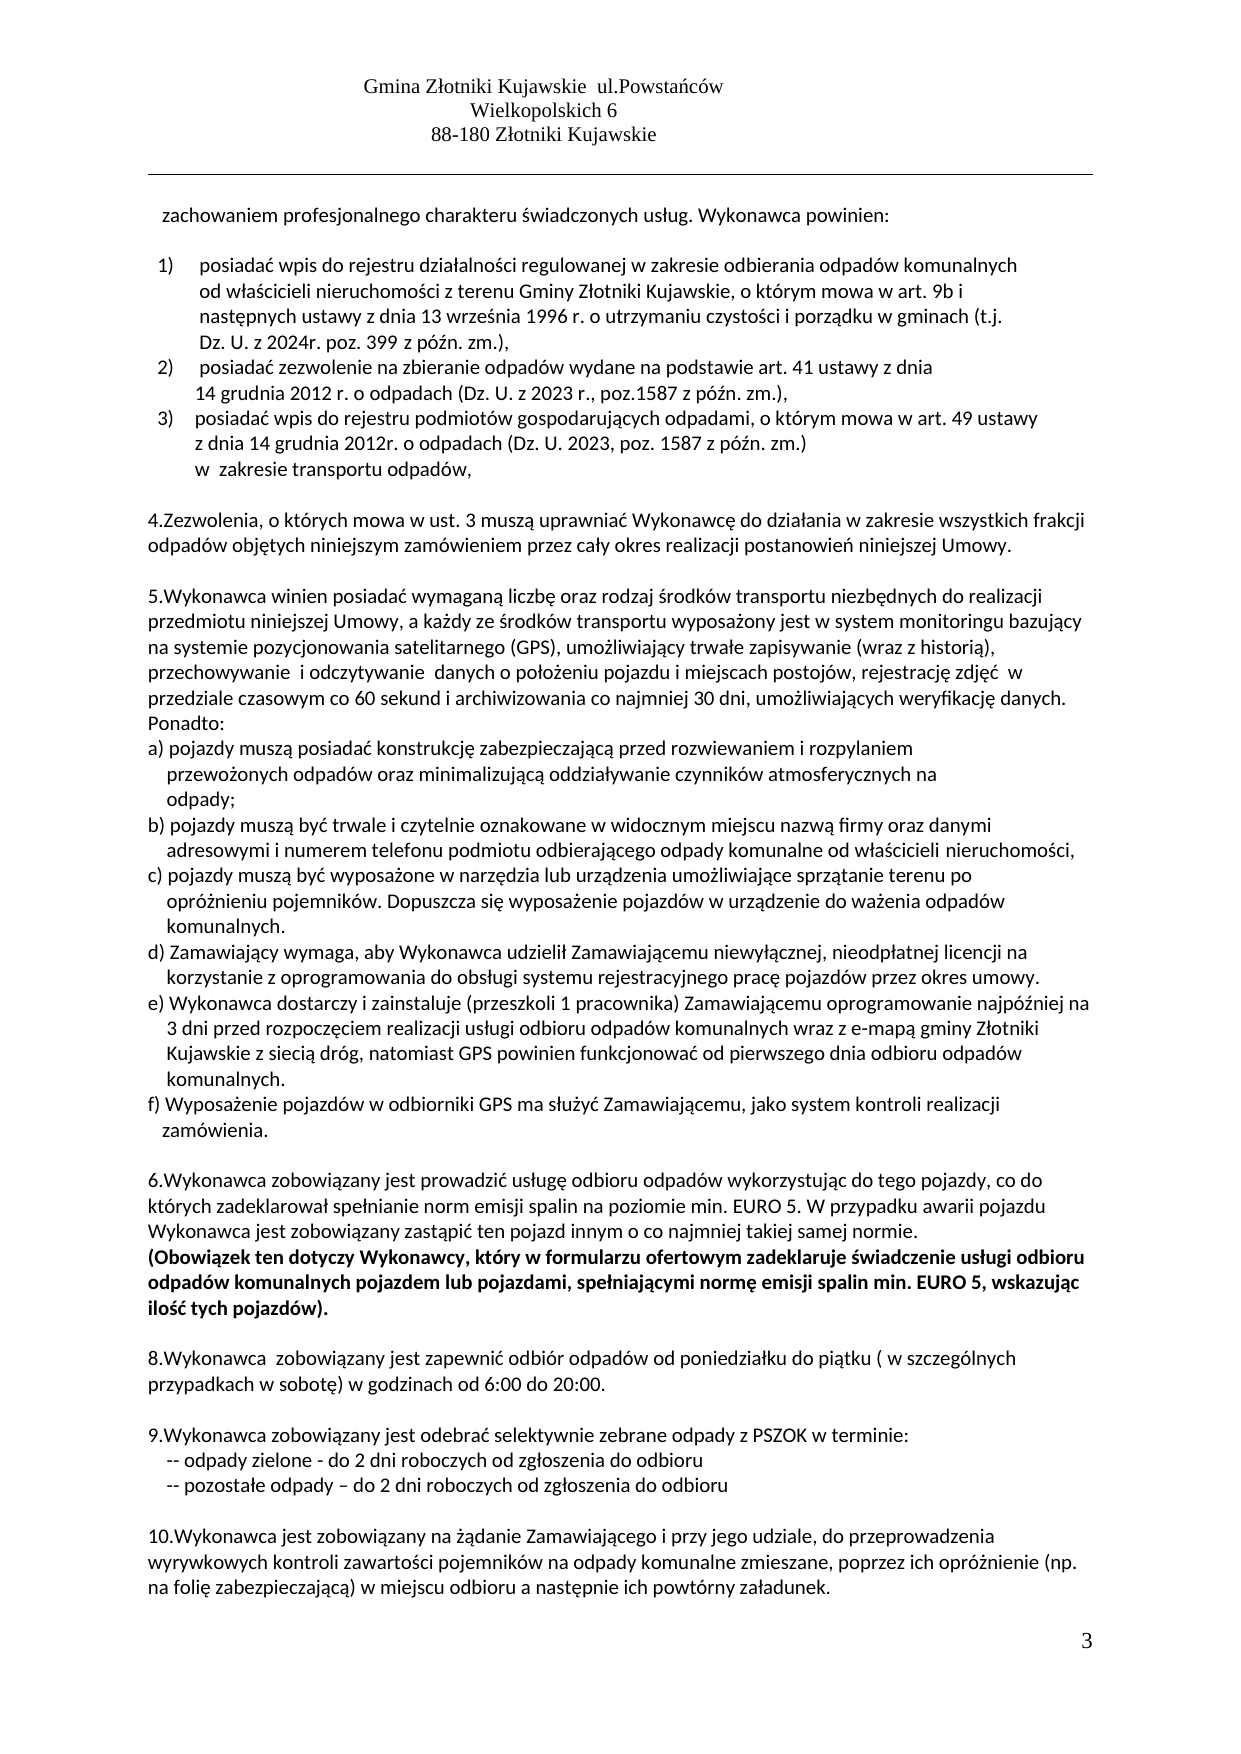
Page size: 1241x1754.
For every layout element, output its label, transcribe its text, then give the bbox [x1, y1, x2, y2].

text następnych ustawy z dnia 13 września 1996 r. o utrzymaniu czystości i porządku w gminach (t.j. [148, 303, 1093, 329]
text 4.Zezwolenia, o których mowa w ust. 3 muszą uprawniać Wykonawcę do działania w zakresie wszystkich frakcji odpadów objętych niniejszym zamówieniem przez cały okres realizacji postanowień niniejszej Umowy. [148, 507, 1093, 558]
text przewożonych odpadów oraz minimalizującą oddziaływanie czynników atmosferycznych na [148, 761, 1093, 786]
text Kujawskie z siecią dróg, natomiast GPS powinien funkcjonować od pierwszego dnia odbioru odpadów [148, 1041, 1093, 1066]
list posiadać wpis do rejestru podmiotów gospodarujących odpadami, o którym mowa w art. 49 ustawy [157, 405, 1093, 431]
text d) Zamawiający wymaga, aby Wykonawca udzielił Zamawiającemu niewyłącznej, nieodpłatnej licencji na [148, 939, 1093, 964]
text c) pojazdy muszą być wyposażone w narzędzia lub urządzenia umożliwiające sprzątanie terenu po [148, 863, 1093, 888]
text 10.Wykonawca jest zobowiązany na żądanie Zamawiającego i przy jego udziale, do przeprowadzenia wyrywkowych kontroli zawartości pojemników na odpady komunalne zmieszane, poprzez ich opróżnienie (np. na folię zabezpieczającą) w miejscu odbioru a następnie ich powtórny załadunek. [148, 1523, 1093, 1600]
text komunalnych. [148, 913, 1093, 939]
text zamówienia. [148, 1117, 1093, 1142]
text odpady; [148, 786, 1093, 812]
text 5.Wykonawca winien posiadać wymaganą liczbę oraz rodzaj środków transportu niezbędnych do realizacji przedmiotu niniejszej Umowy, a każdy ze środków transportu wyposażony jest w system monitoringu bazujący na systemie pozycjonowania satelitarnego (GPS), umożliwiający trwałe zapisywanie (wraz z historią), przechowywanie i odczytywanie danych o położeniu pojazdu i miejscach postojów, rejestrację zdjęć w przedziale czasowym co 60 sekund i archiwizowania co najmniej 30 dni, umożliwiających weryfikację danych. [148, 583, 1093, 710]
text od właścicieli nieruchomości z terenu Gminy Złotniki Kujawskie, o którym mowa w art. 9b i [148, 278, 1093, 303]
text 9.Wykonawca zobowiązany jest odebrać selektywnie zebrane odpady z PSZOK w terminie: [148, 1422, 1093, 1447]
text zachowaniem profesjonalnego charakteru świadczonych usług. Wykonawca powinien: [148, 202, 1093, 227]
text 6.Wykonawca zobowiązany jest prowadzić usługę odbioru odpadów wykorzystując do tego pojazdy, co do których zadeklarował spełnianie norm emisji spalin na poziomie min. EURO 5. W przypadku awarii pojazdu Wykonawca jest zobowiązany zastąpić ten pojazd innym o co najmniej takiej samej normie. [148, 1168, 1093, 1244]
text -- pozostałe odpady – do 2 dni roboczych od zgłoszenia do odbioru [148, 1473, 1093, 1498]
text e) Wykonawca dostarczy i zainstaluje (przeszkoli 1 pracownika) Zamawiającemu oprogramowanie najpóźniej na [148, 990, 1093, 1015]
text 3 dni przed rozpoczęciem realizacji usługi odbioru odpadów komunalnych wraz z e-mapą gminy Złotniki [148, 1015, 1093, 1041]
text w zakresie transportu odpadów, [148, 456, 1093, 481]
list posiadać zezwolenie na zbieranie odpadów wydane na podstawie art. 41 ustawy z dnia [157, 354, 1093, 380]
text korzystanie z oprogramowania do obsługi systemu rejestracyjnego pracę pojazdów przez okres umowy. [148, 964, 1093, 990]
text opróżnieniu pojemników. Dopuszcza się wyposażenie pojazdów w urządzenie do ważenia odpadów [148, 888, 1093, 913]
text (Obowiązek ten dotyczy Wykonawcy, który w formularzu ofertowym zadeklaruje świadczenie usługi odbioru odpadów komunalnych pojazdem lub pojazdami, spełniającymi normę emisji spalin min. EURO 5, wskazując ilość tych pojazdów). [148, 1244, 1093, 1320]
text -- odpady zielone - do 2 dni roboczych od zgłoszenia do odbioru [148, 1447, 1093, 1473]
text 14 grudnia 2012 r. o odpadach (Dz. U. z 2023 r., poz.1587 z późn. zm.), [194, 380, 1093, 405]
text adresowymi i numerem telefonu podmiotu odbierającego odpady komunalne od właścicieli nieruchomości, [148, 837, 1093, 863]
text a) pojazdy muszą posiadać konstrukcję zabezpieczającą przed rozwiewaniem i rozpylaniem [148, 736, 1093, 761]
text komunalnych. [148, 1066, 1093, 1091]
text Dz. U. z 2024r. poz. 399 z późn. zm.), [148, 329, 1093, 354]
text z dnia 14 grudnia 2012r. o odpadach (Dz. U. 2023, poz. 1587 z późn. zm.) [148, 431, 1093, 456]
list posiadać wpis do rejestru działalności regulowanej w zakresie odbierania odpadów komunalnych [157, 253, 1093, 278]
text f) Wyposażenie pojazdów w odbiorniki GPS ma służyć Zamawiającemu, jako system kontroli realizacji [148, 1091, 1093, 1117]
text Ponadto: [148, 710, 1093, 736]
text b) pojazdy muszą być trwale i czytelnie oznakowane w widocznym miejscu nazwą firmy oraz danymi [148, 812, 1093, 837]
text 8.Wykonawca zobowiązany jest zapewnić odbiór odpadów od poniedziałku do piątku ( w szczególnych przypadkach w sobotę) w godzinach od 6:00 do 20:00. [148, 1346, 1093, 1396]
